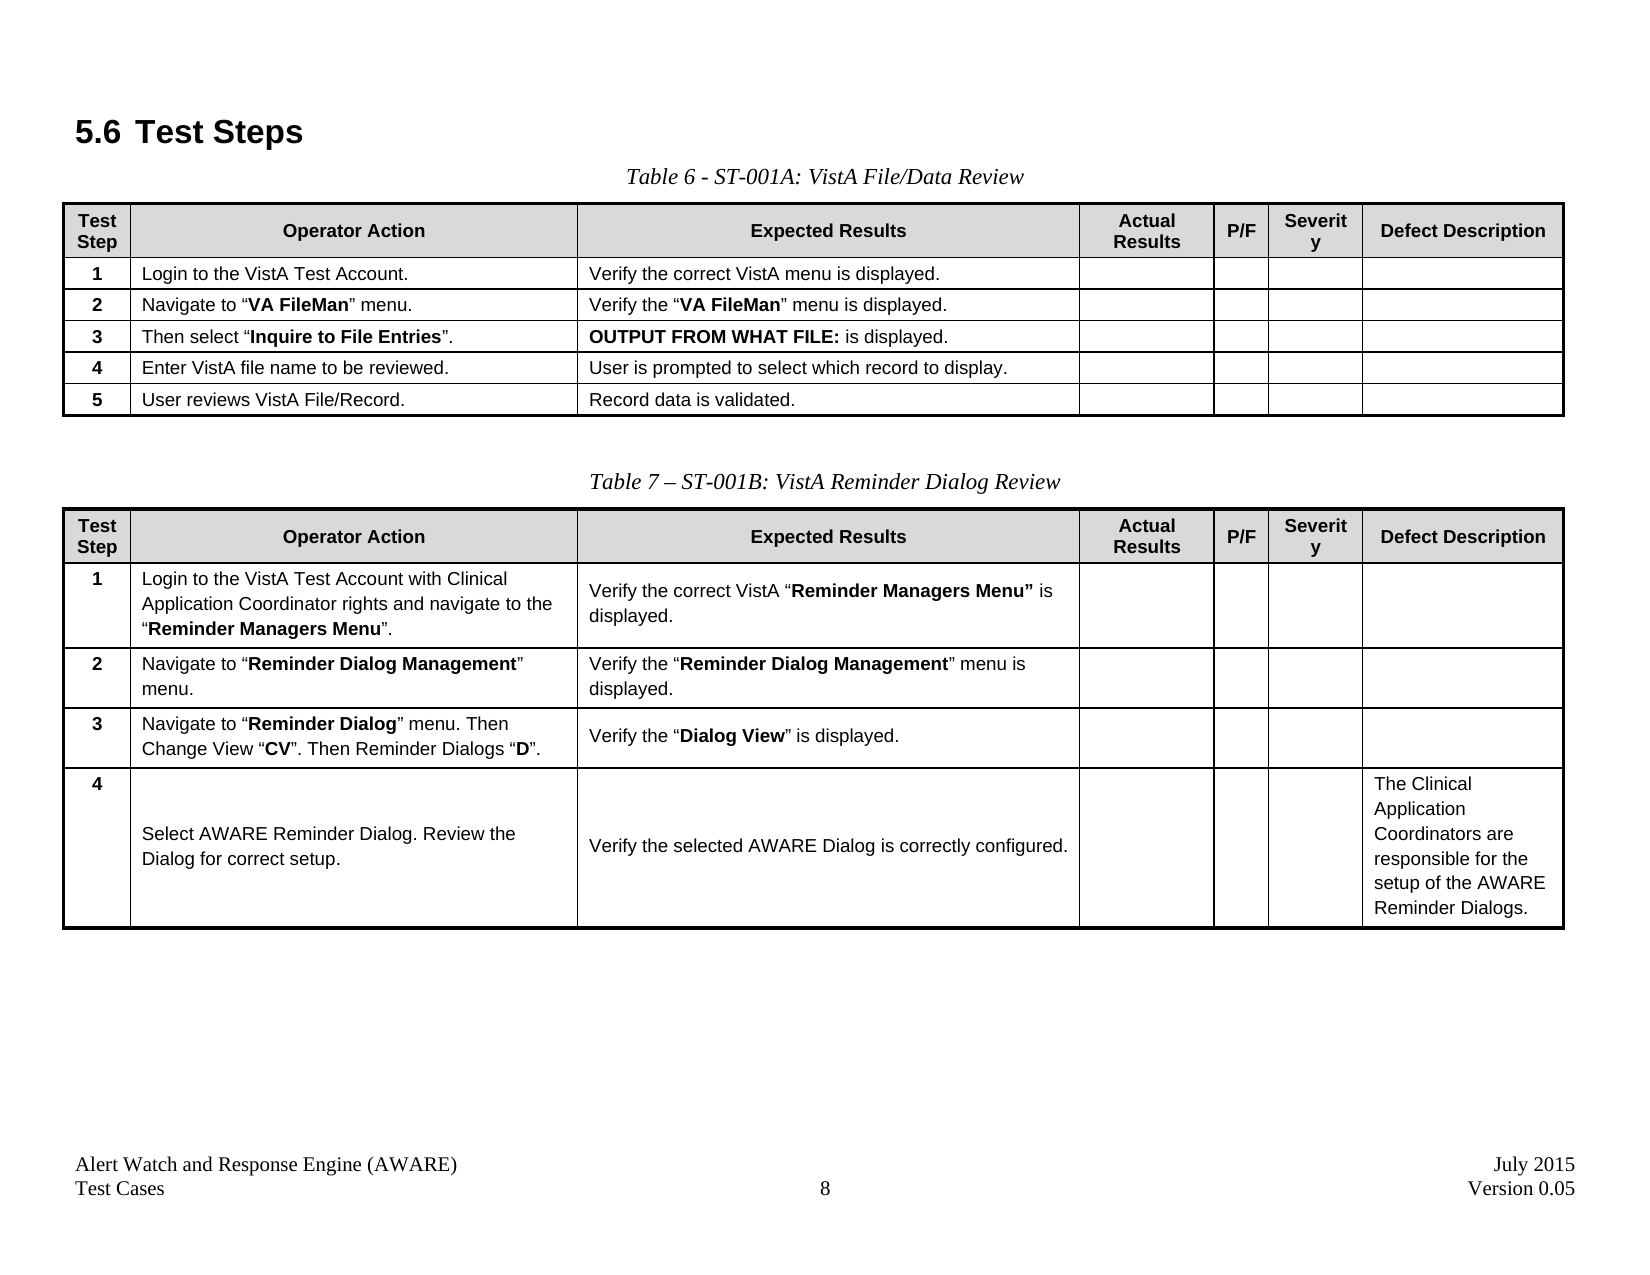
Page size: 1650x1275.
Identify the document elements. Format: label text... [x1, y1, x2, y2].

table_cell Login to the VistA Test Account with Clinical Application Coordinator rights and navigate to the “Reminder Managers Menu”. [131, 564, 577, 647]
table_cell [1215, 709, 1268, 767]
table_cell 3 [65, 321, 130, 351]
table_cell [1080, 649, 1213, 707]
table_header P/F [1215, 511, 1268, 562]
table_cell [1215, 258, 1268, 288]
table_cell Verify the “VA FileMan” menu is displayed. [578, 290, 1079, 320]
table_header Expected Results [578, 205, 1079, 257]
table_cell [1269, 353, 1362, 383]
table_cell Verify the correct VistA “Reminder Managers Menu” is displayed. [578, 564, 1079, 647]
table_cell Then select “Inquire to File Entries”. [131, 321, 577, 351]
table_cell [1215, 649, 1268, 707]
table_cell 2 [65, 290, 130, 320]
table_cell [1215, 290, 1268, 320]
table_header Actual Results [1080, 511, 1213, 562]
table_cell Verify the “Dialog View” is displayed. [578, 709, 1079, 767]
table_cell [1080, 564, 1213, 647]
table_cell [1363, 258, 1562, 288]
table_cell [1215, 321, 1268, 351]
table_cell [1080, 769, 1213, 926]
table_cell [1269, 649, 1362, 707]
table_cell 1 [65, 258, 130, 288]
subtitle Test Steps [75, 112, 1575, 151]
table_cell [1215, 564, 1268, 647]
table_header Severity [1269, 511, 1362, 562]
table_cell [1080, 709, 1213, 767]
table_cell 3 [65, 709, 130, 767]
table_cell Navigate to “VA FileMan” menu. [131, 290, 577, 320]
table_cell [1269, 564, 1362, 647]
table_cell [1363, 290, 1562, 320]
table_cell [1269, 769, 1362, 926]
table_cell 4 [65, 769, 130, 926]
table_cell 5 [65, 384, 130, 414]
table_cell Navigate to “Reminder Dialog” menu. Then Change View “CV”. Then Reminder Dialogs “D”. [131, 709, 577, 767]
table_cell [1363, 321, 1562, 351]
table_header Test Step [65, 511, 130, 562]
table_cell [1080, 353, 1213, 383]
table_cell [1080, 321, 1213, 351]
table_cell 4 [65, 353, 130, 383]
table_cell [1080, 384, 1213, 414]
table_cell [1215, 384, 1268, 414]
table_header Defect Description [1363, 205, 1562, 257]
table_cell [1363, 709, 1562, 767]
table_cell [1269, 321, 1362, 351]
table_header Expected Results [578, 511, 1079, 562]
table_header Defect Description [1363, 511, 1562, 562]
table_cell The Clinical Application Coordinators are responsible for the setup of the AWARE Reminder Dialogs. [1363, 769, 1562, 926]
table_cell 1 [65, 564, 130, 647]
table_cell [1269, 258, 1362, 288]
table_cell Navigate to “Reminder Dialog Management” menu. [131, 649, 577, 707]
table_cell [1080, 258, 1213, 288]
table_cell Verify the correct VistA menu is displayed. [578, 258, 1079, 288]
table_header Severity [1269, 205, 1362, 257]
table_cell [1080, 290, 1213, 320]
table_cell [1269, 709, 1362, 767]
table_cell OUTPUT FROM WHAT FILE: is displayed. [578, 321, 1079, 351]
table_header P/F [1215, 205, 1268, 257]
table_cell Select AWARE Reminder Dialog. Review the Dialog for correct setup. [131, 769, 577, 926]
table_cell Login to the VistA Test Account. [131, 258, 577, 288]
table_cell User reviews VistA File/Record. [131, 384, 577, 414]
table_cell 2 [65, 649, 130, 707]
table_cell [1363, 384, 1562, 414]
table_cell [1363, 564, 1562, 647]
table_header Actual Results [1080, 205, 1213, 257]
table_cell User is prompted to select which record to display. [578, 353, 1079, 383]
table_cell Record data is validated. [578, 384, 1079, 414]
table_header Operator Action [131, 205, 577, 257]
table_cell [1269, 384, 1362, 414]
table_cell [1363, 649, 1562, 707]
table_cell Verify the selected AWARE Dialog is correctly configured. [578, 769, 1079, 926]
table_cell [1215, 769, 1268, 926]
table_cell [1269, 290, 1362, 320]
table_cell [1215, 353, 1268, 383]
table_header Test Step [65, 205, 130, 257]
table_header Operator Action [131, 511, 577, 562]
table_cell Enter VistA file name to be reviewed. [131, 353, 577, 383]
table_cell [1363, 353, 1562, 383]
table_cell Verify the “Reminder Dialog Management” menu is displayed. [578, 649, 1079, 707]
